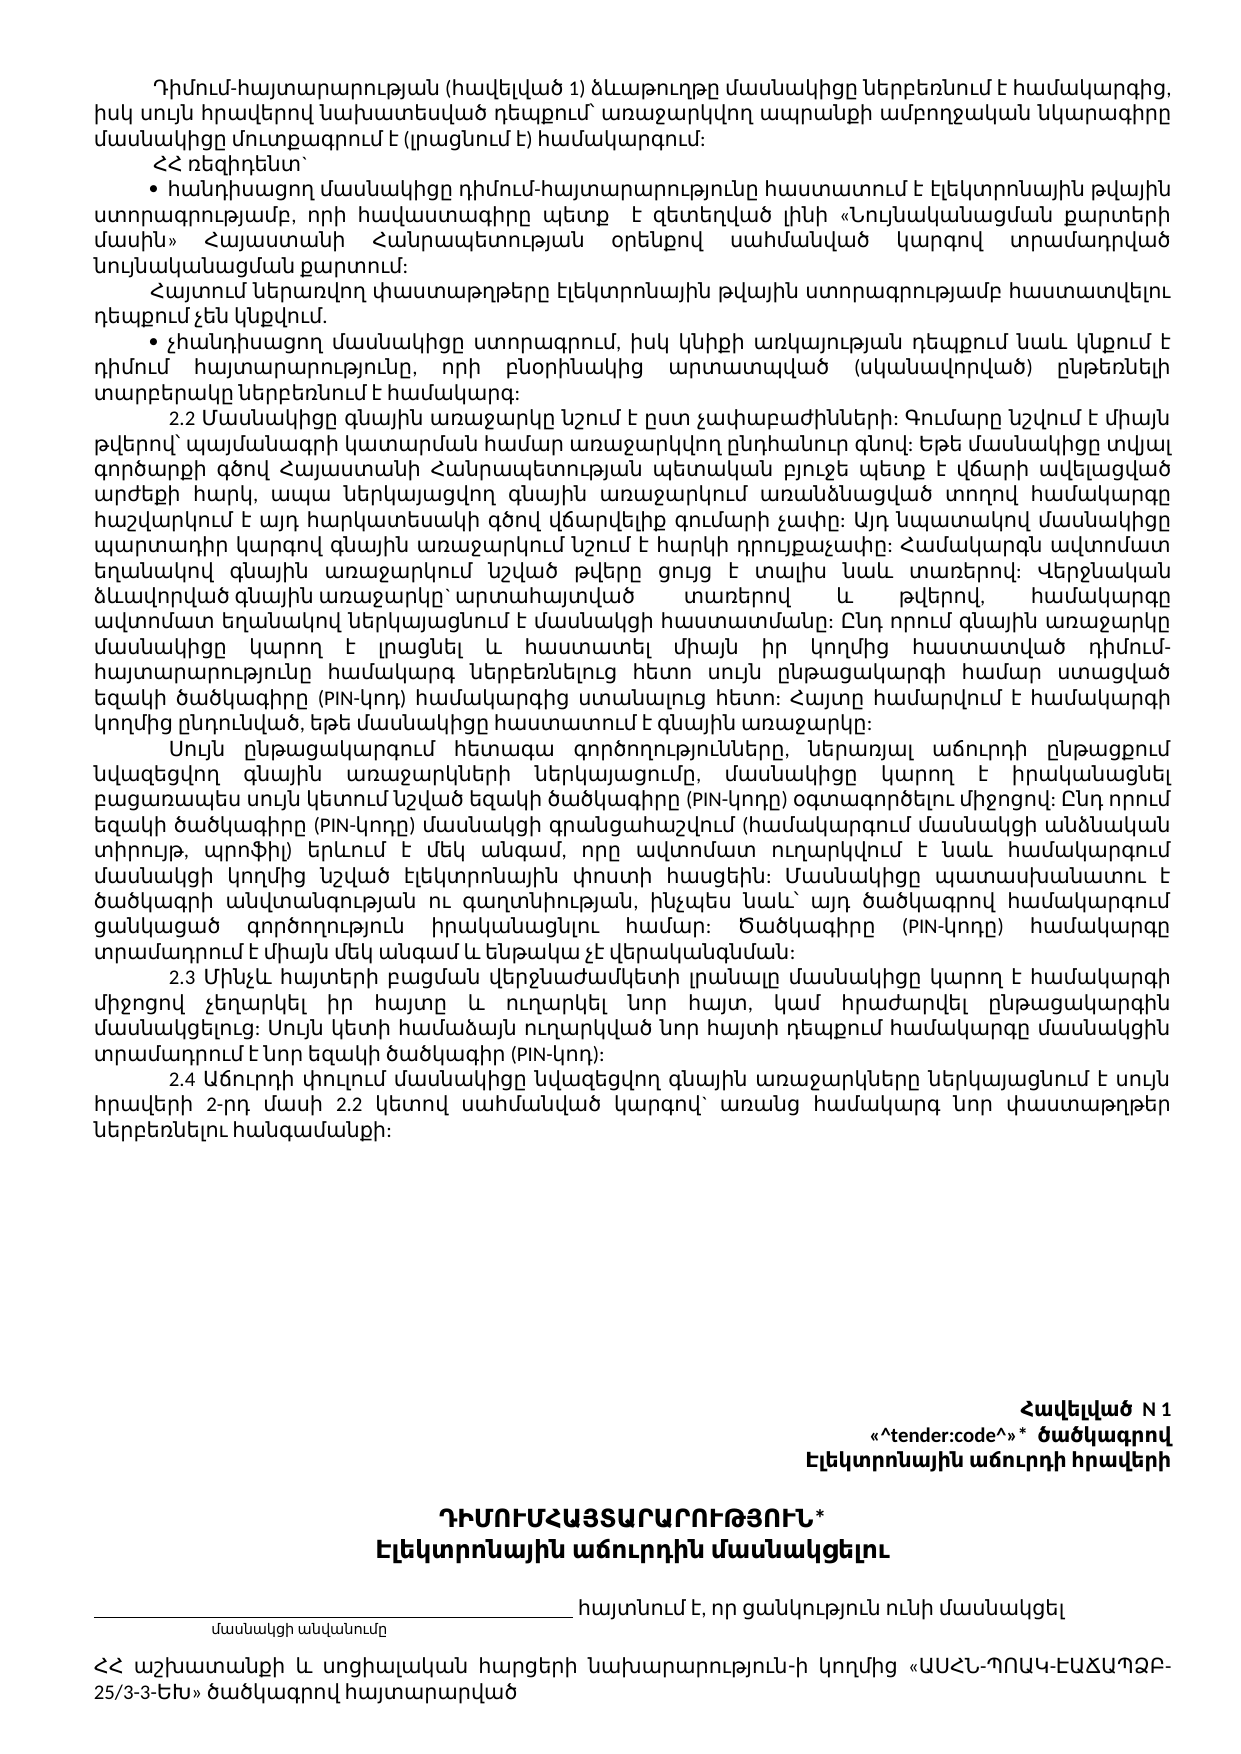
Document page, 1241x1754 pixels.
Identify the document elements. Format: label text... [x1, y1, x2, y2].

text 2.4 Աճուրդի փուլում մասնակիցը նվազեցվող գնային առաջարկները ներկայացնում է սույն հրավերի 2-րդ մասի 2.2 կետով սահմանված կարգով` առանց համակարգ նոր փաստաթղթեր ներբեռնելու հանգամանքի: [94, 1066, 1171, 1142]
text հայտնում է, որ ցանկություն ունի մասնակցել [94, 1595, 1171, 1620]
text 2.3 Մինչև հայտերի բացման վերջնաժամկետի լրանալը մասնակիցը կարող է համակարգի միջոցով չեղարկել իր հայտը և ուղարկել նոր հայտ, կամ հրաժարվել ընթացակարգին մասնակցելուց: Սույն կետի համաձայն ուղարկված նոր հայտի դեպքում համակարգը մասնակցին տրամադրում է նոր եզակի ծածկագիր (PIN-կոդ): [94, 964, 1171, 1066]
text մասնակցի անվանումը [94, 1620, 1171, 1651]
text Հավելված N 1 [94, 1397, 1171, 1422]
list հանդիսացող մասնակիցը դիմում-հայտարարությունը հաստատում է էլեկտրոնային թվային ստորագրությամբ, որի հավաստագիրը պետք է զետեղված լինի «Նույնականացման քարտերի մասին» Հայաստանի Հանրապետության օրենքով սահմանված կարգով տրամադրված նույնականացման քարտում: [94, 177, 1171, 278]
text ԴԻՄՈՒՄՀԱՅՏԱՐԱՐՈՒԹՅՈՒՆ* [94, 1503, 1171, 1534]
text Դիմում-հայտարարության (հավելված 1) ձևաթուղթը մասնակիցը ներբեռնում է համակարգից, իսկ սույն հրավերով նախատեսված դեպքում՝ առաջարկվող ապրանքի ամբողջական նկարագիրը մասնակիցը մուտքագրում է (լրացնում է) համակարգում: [94, 75, 1171, 151]
text Սույն ընթացակարգում հետագա գործողությունները, ներառյալ աճուրդի ընթացքում նվազեցվող գնային առաջարկների ներկայացումը, մասնակիցը կարող է իրականացնել բացառապես սույն կետում նշված եզակի ծածկագիրը (PIN-կոդը) օգտագործելու միջոցով: Ընդ որում եզակի ծածկագիրը (PIN-կոդը) մասնակցի գրանցահաշվում (համակարգում մասնակցի անձնական տիրույթ, պրոֆիլ) երևում է մեկ անգամ, որը ավտոմատ ուղարկվում է նաև համակարգում մասնակցի կողմից նշված էլեկտրոնային փոստի հասցեին: Մասնակիցը պատասխանատու է ծածկագրի անվտանգության ու գաղտնիության, ինչպես նաև՝ այդ ծածկագրով համակարգում ցանկացած գործողություն իրականացնլու համար: Ծածկագիրը (PIN-կոդը) համակարգը տրամադրում է միայն մեկ անգամ և ենթակա չէ վերականգնման: [94, 736, 1171, 964]
subtitle Էլեկտրոնային աճուրդին մասնակցելու [94, 1534, 1171, 1564]
text ՀՀ ռեզիդենտ` [94, 151, 1171, 177]
text «^tender:code^»* ծածկագրով [94, 1422, 1171, 1447]
text 2.2 Մասնակիցը գնային առաջարկը նշում է ըստ չափաբաժինների: Գումարը նշվում է միայն թվերով՝ պայմանագրի կատարման համար առաջարկվող ընդհանուր գնով: Եթե մասնակիցը տվյալ գործարքի գծով Հայաստանի Հանրապետության պետական բյուջե պետք է վճարի ավելացված արժեքի հարկ, ապա ներկայացվող գնային առաջարկում առանձնացված տողով համակարգը հաշվարկում է այդ հարկատեսակի գծով վճարվելիք գումարի չափը: Այդ նպատակով մասնակիցը պարտադիր կարգով գնային առաջարկում նշում է հարկի դրույքաչափը: Համակարգն ավտոմատ եղանակով գնային առաջարկում նշված թվերը ցույց է տալիս նաև տառերով: Վերջնական ձևավորված գնային առաջարկը` արտահայտված տառերով և թվերով, համակարգը ավտոմատ եղանակով ներկայացնում է մասնակցի հաստատմանը: Ընդ որում գնային առաջարկը մասնակիցը կարող է լրացնել և հաստատել միայն իր կողմից հաստատված դիմում-հայտարարությունը համակարգ ներբեռնելուց հետո սույն ընթացակարգի համար ստացված եզակի ծածկագիրը (PIN-կոդ) համակարգից ստանալուց հետո: Հայտը համարվում է համակարգի կողմից ընդունված, եթե մասնակիցը հաստատում է գնային առաջարկը: [94, 405, 1171, 736]
text Էլեկտրոնային աճուրդի հրավերի [94, 1447, 1171, 1473]
list չհանդիսացող մասնակիցը ստորագրում, իսկ կնիքի առկայության դեպքում նաև կնքում է դիմում հայտարարությունը, որի բնօրինակից արտատպված (սկանավորված) ընթեռնելի տարբերակը ներբեռնում է համակարգ: [94, 329, 1171, 405]
text Հայտում ներառվող փաստաթղթերը էլեկտրոնային թվային ստորագրությամբ հաստատվելու դեպքում չեն կնքվում. [94, 278, 1171, 329]
text ՀՀ աշխատանքի և սոցիալական հարցերի նախարարություն-ի կողմից «ԱՍՀՆ-ՊՈԱԿ-ԷԱՃԱՊՁԲ-25/3-3-ԵԽ» ծածկագրով հայտարարված [94, 1651, 1171, 1704]
